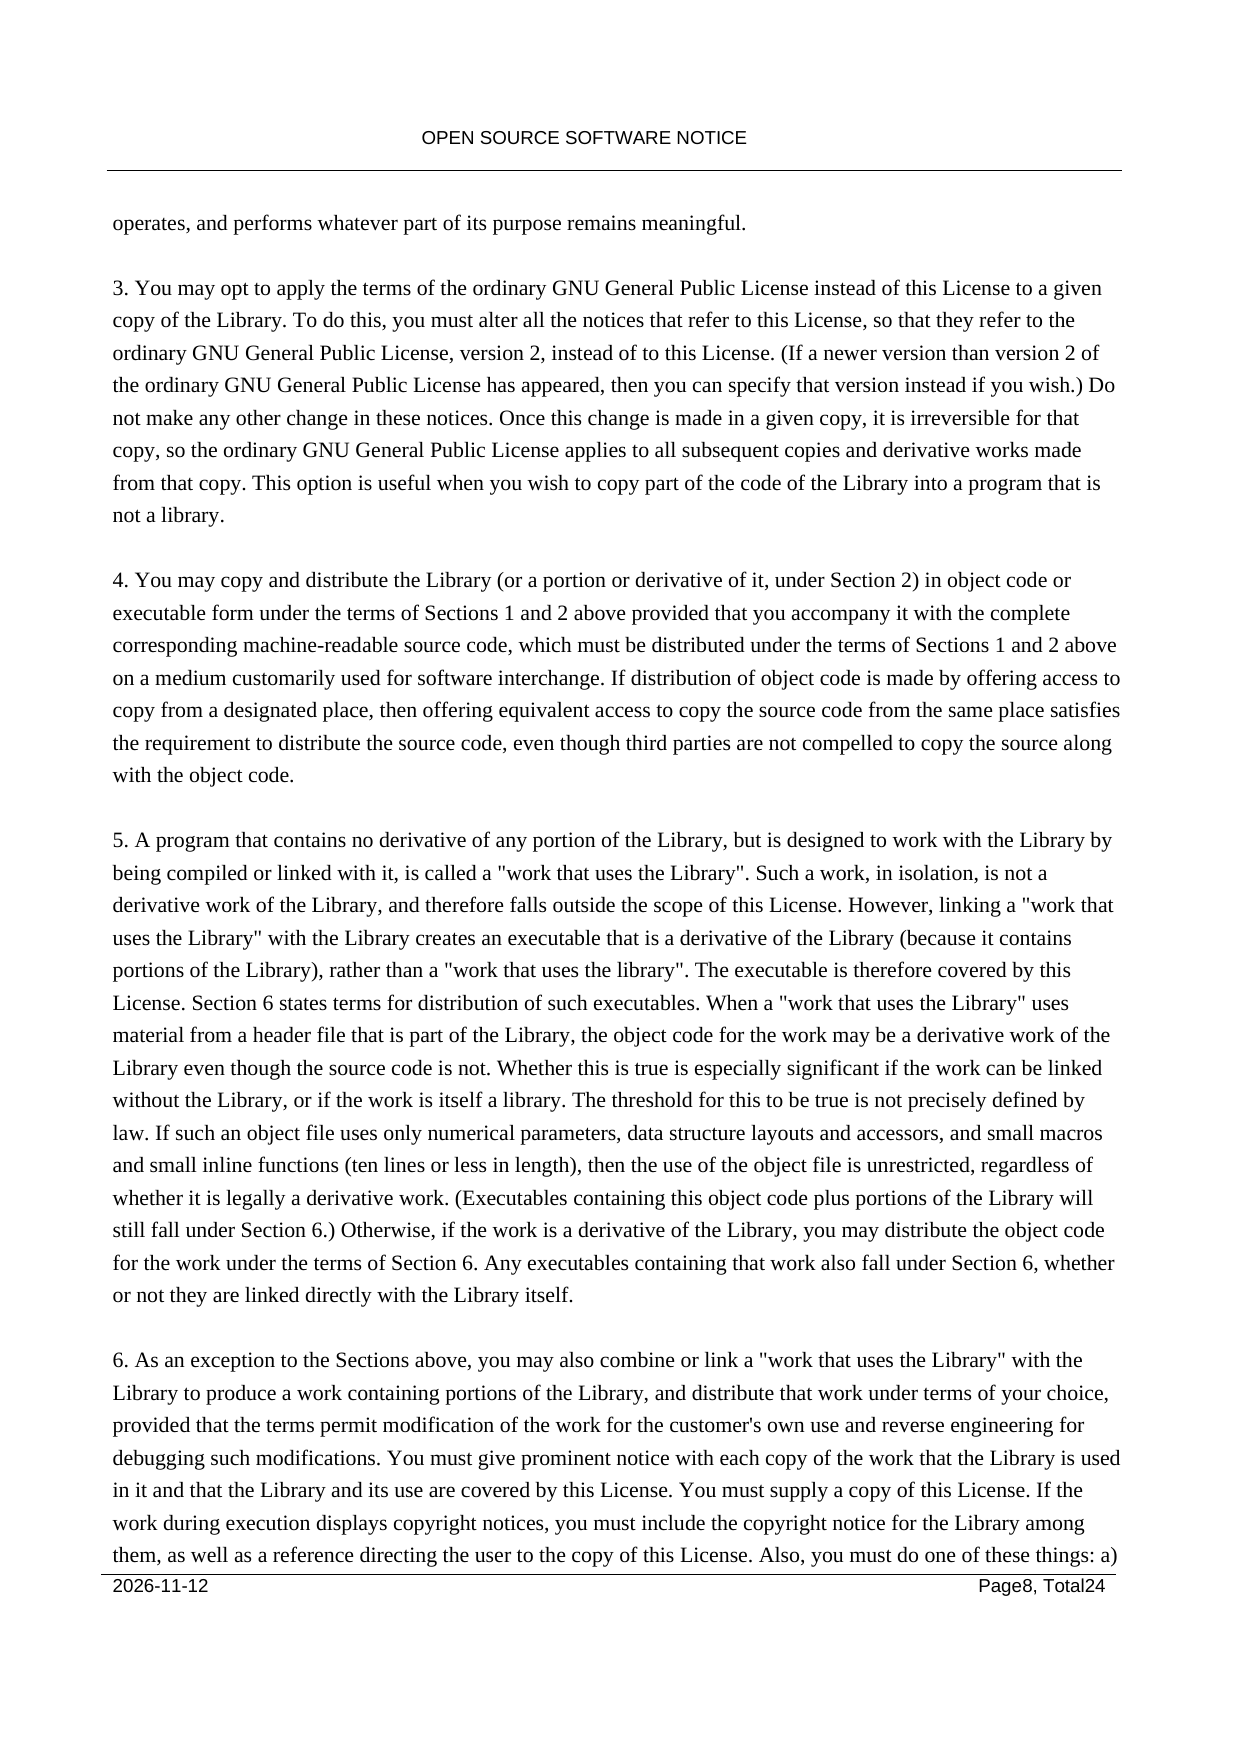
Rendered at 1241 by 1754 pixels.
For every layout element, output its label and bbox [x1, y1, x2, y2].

text [112, 206, 1128, 1571]
